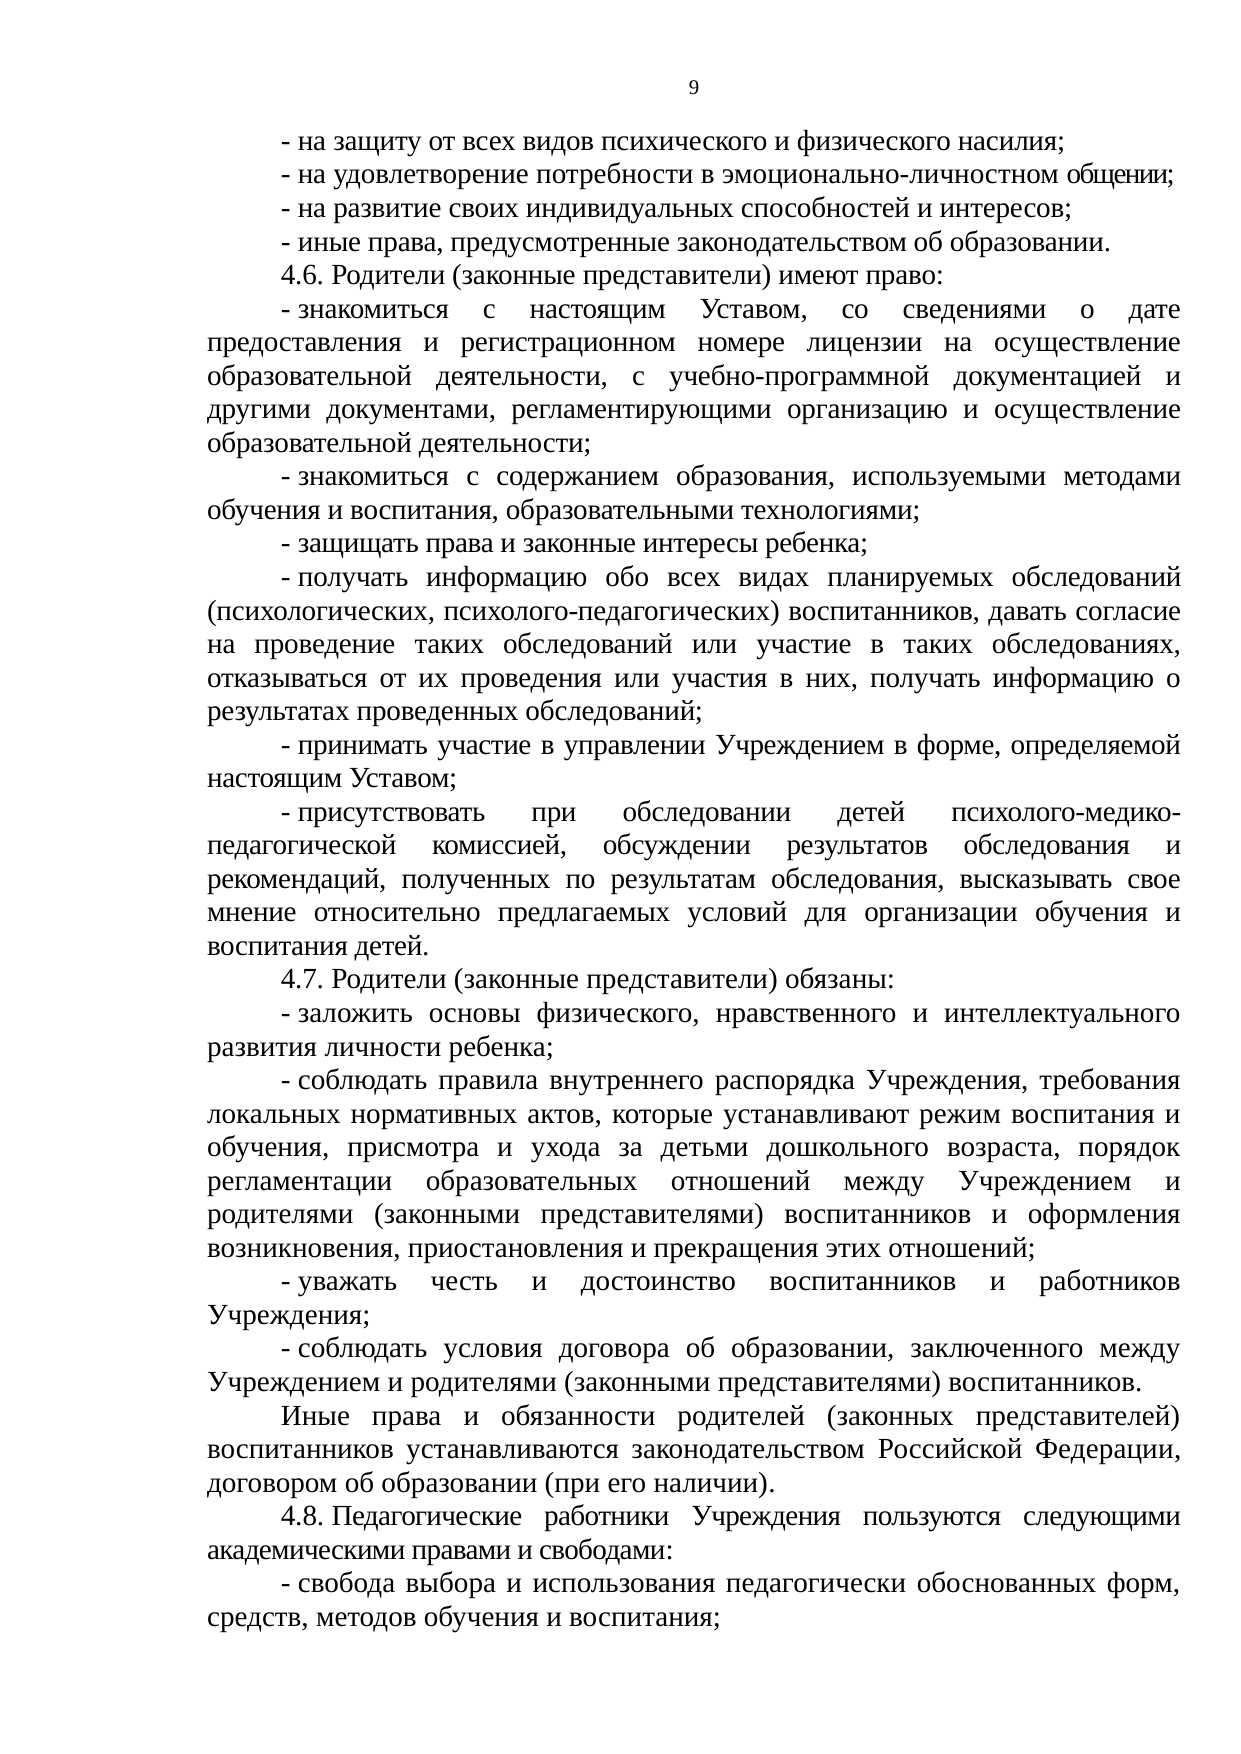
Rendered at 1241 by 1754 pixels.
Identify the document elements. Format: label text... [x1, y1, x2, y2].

text - соблюдать условия договора об образовании, заключенного между Учреждением и родителями (законными представителями) воспитанников. [207, 1331, 1181, 1398]
text 4.8. Педагогические работники Учреждения пользуются следующими академическими правами и свободами: [207, 1498, 1181, 1565]
text 4.6. Родители (законные представители) имеют право: [207, 257, 1181, 291]
text - уважать честь и достоинство воспитанников и работников Учреждения; [207, 1263, 1181, 1331]
text - заложить основы физического, нравственного и интеллектуального развития личности ребенка; [207, 995, 1181, 1062]
text - на удовлетворение потребности в эмоционально-личностном общении; [207, 157, 1181, 190]
text - получать информацию обо всех видах планируемых обследований (психологических, психолого-педагогических) воспитанников, давать согласие на проведение таких обследований или участие в таких обследованиях, отказываться от их проведения или участия в них, получать информацию о результатах проведенных обследований; [207, 559, 1181, 727]
text - иные права, предусмотренные законодательством об образовании. [207, 224, 1181, 257]
text - защищать права и законные интересы ребенка; [207, 526, 1181, 559]
text - присутствовать при обследовании детей психолого-медико-педагогической комиссией, обсуждении результатов обследования и рекомендаций, полученных по результатам обследования, высказывать свое мнение относительно предлагаемых условий для организации обучения и воспитания детей. [207, 794, 1181, 962]
text - свобода выбора и использования педагогически обоснованных форм, средств, методов обучения и воспитания; [207, 1565, 1181, 1632]
text - знакомиться с настоящим Уставом, со сведениями о дате предоставления и регистрационном номере лицензии на осуществление образовательной деятельности, с учебно-программной документацией и другими документами, регламентирующими организацию и осуществление образовательной деятельности; [207, 291, 1181, 458]
text - знакомиться с содержанием образования, используемыми методами обучения и воспитания, образовательными технологиями; [207, 458, 1181, 526]
text 4.7. Родители (законные представители) обязаны: [207, 962, 1181, 995]
text - принимать участие в управлении Учреждением в форме, определяемой настоящим Уставом; [207, 727, 1181, 794]
text - на развитие своих индивидуальных способностей и интересов; [207, 190, 1181, 224]
text Иные права и обязанности родителей (законных представителей) воспитанников устанавливаются законодательством Российской Федерации, договором об образовании (при его наличии). [207, 1398, 1181, 1498]
text - соблюдать правила внутреннего распорядка Учреждения, требования локальных нормативных актов, которые устанавливают режим воспитания и обучения, присмотра и ухода за детьми дошкольного возраста, порядок регламентации образовательных отношений между Учреждением и родителями (законными представителями) воспитанников и оформления возникновения, приостановления и прекращения этих отношений; [207, 1062, 1181, 1263]
text - на защиту от всех видов психического и физического насилия; [207, 123, 1181, 157]
